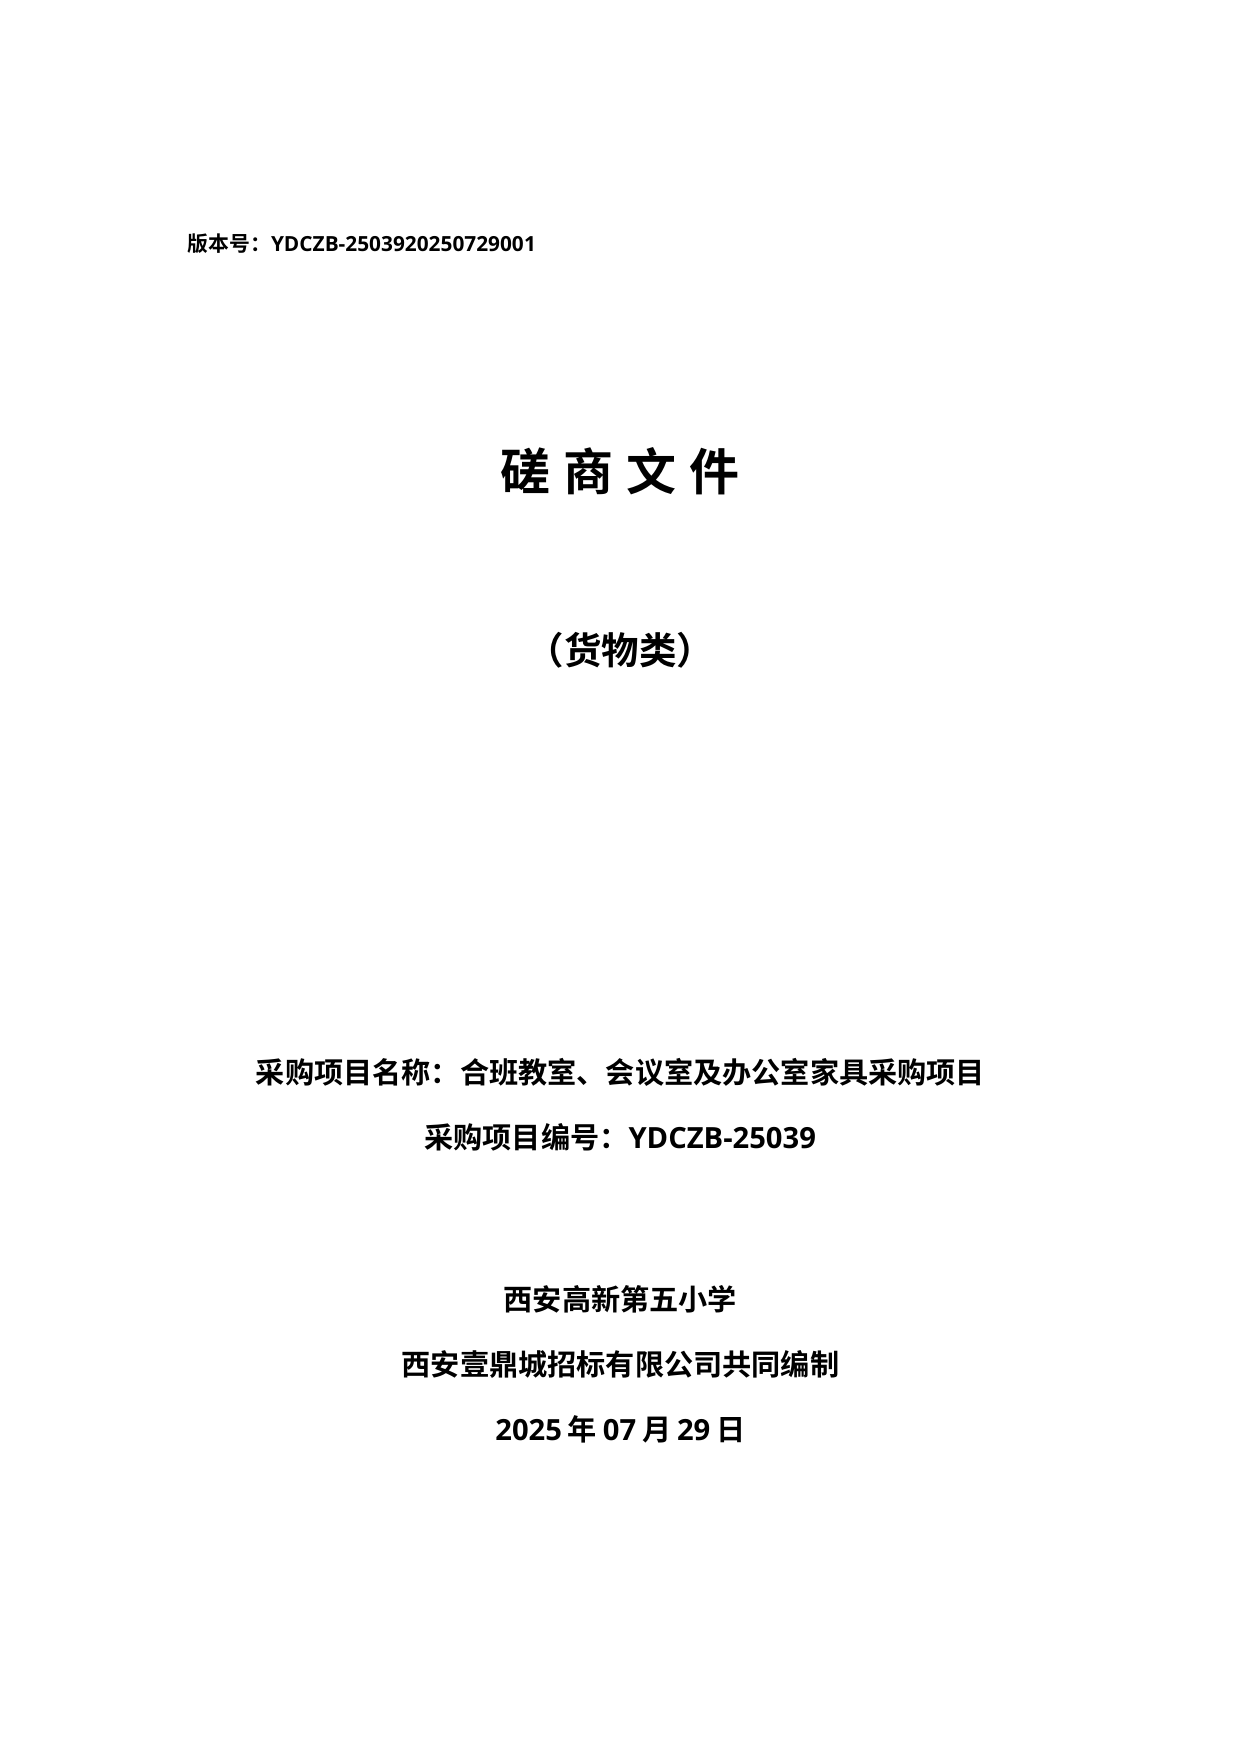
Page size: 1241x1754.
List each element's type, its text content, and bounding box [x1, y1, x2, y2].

text 2025年07月29日 [187, 1397, 1053, 1462]
text （货物类） [187, 617, 1053, 1039]
text 磋 商 文 件 [187, 422, 1053, 617]
text 采购项目名称：合班教室、会议室及办公室家具采购项目 [187, 1039, 1053, 1104]
text 西安高新第五小学 [187, 1267, 1053, 1332]
text 采购项目编号：YDCZB-25039 [187, 1104, 1053, 1267]
text 西安壹鼎城招标有限公司共同编制 [187, 1332, 1053, 1397]
text 版本号：YDCZB-2503920250729001 [187, 227, 1053, 422]
